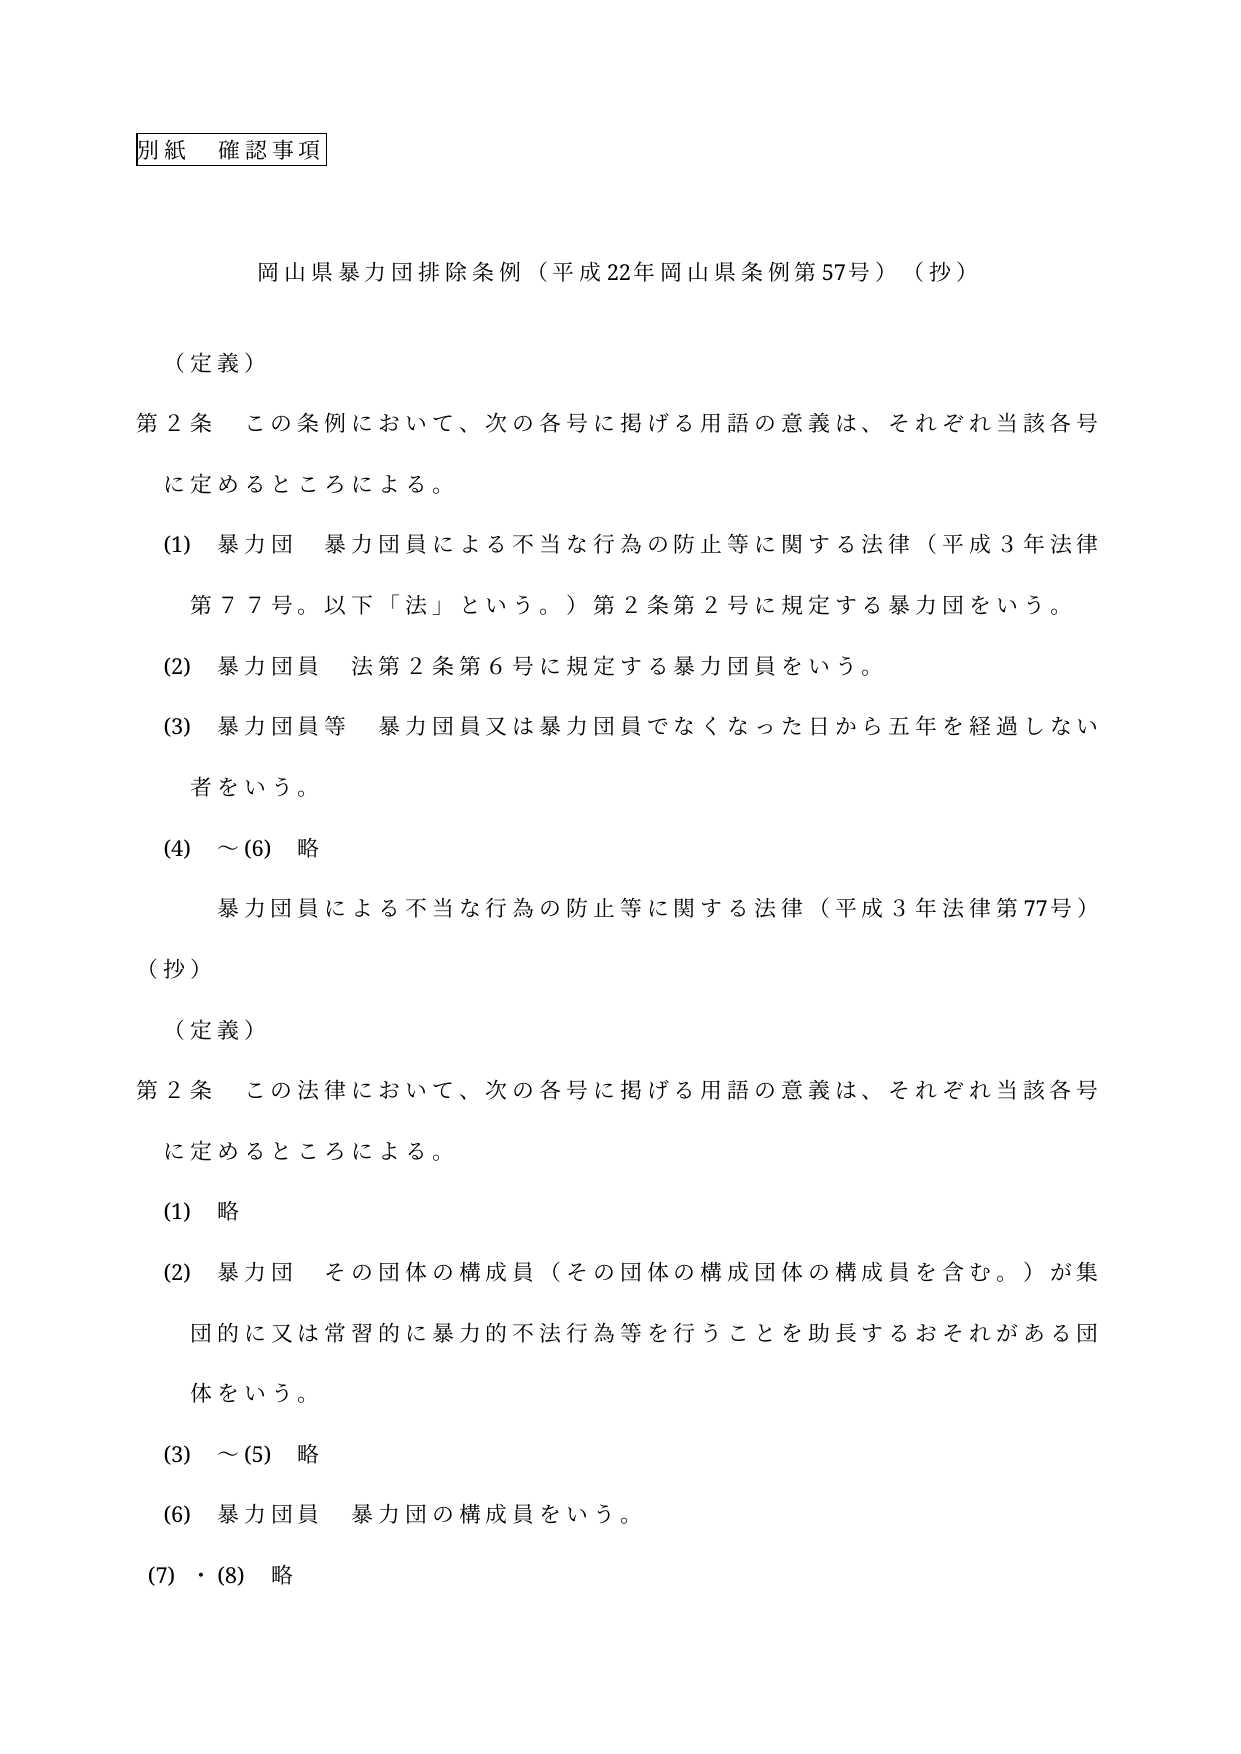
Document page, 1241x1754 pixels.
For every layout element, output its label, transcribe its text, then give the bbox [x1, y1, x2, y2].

text 暴力団員による不当な行為の防止等に関する法律（平成３年法律第77号）（抄） [136, 877, 1104, 998]
text （定義） [136, 998, 1104, 1059]
text 岡山県暴力団排除条例（平成22年岡山県条例第57号）（抄） [136, 240, 1104, 301]
text 第２条 この法律において、次の各号に掲げる用語の意義は、それぞれ当該各号に定めるところによる。 [136, 1059, 1104, 1180]
text (4)～(6)略 [136, 816, 1104, 877]
text (7)・(8)略 [136, 1544, 1104, 1604]
text 別紙 確認事項 [136, 119, 1104, 180]
text 第２条 この条例において、次の各号に掲げる用語の意義は、それぞれ当該各号に定めるところによる。 [136, 392, 1104, 513]
text (6) 暴力団員 暴力団の構成員をいう。 [136, 1483, 1104, 1544]
text (2) 暴力団員 法第２条第６号に規定する暴力団員をいう。 [136, 634, 1104, 695]
text (1) 暴力団 暴力団員による不当な行為の防止等に関する法律（平成３年法律第７７号。以下「法」という。）第２条第２号に規定する暴力団をいう。 [136, 513, 1104, 634]
text (3)～(5)略 [136, 1423, 1104, 1483]
text （定義） [136, 331, 1104, 392]
text (1) 略 [136, 1180, 1104, 1241]
text (2) 暴力団 その団体の構成員（その団体の構成団体の構成員を含む。）が集団的に又は常習的に暴力的不法行為等を行うことを助長するおそれがある団体をいう。 [136, 1241, 1104, 1423]
text (3) 暴力団員等 暴力団員又は暴力団員でなくなった日から五年を経過しない者をいう。 [136, 695, 1104, 816]
